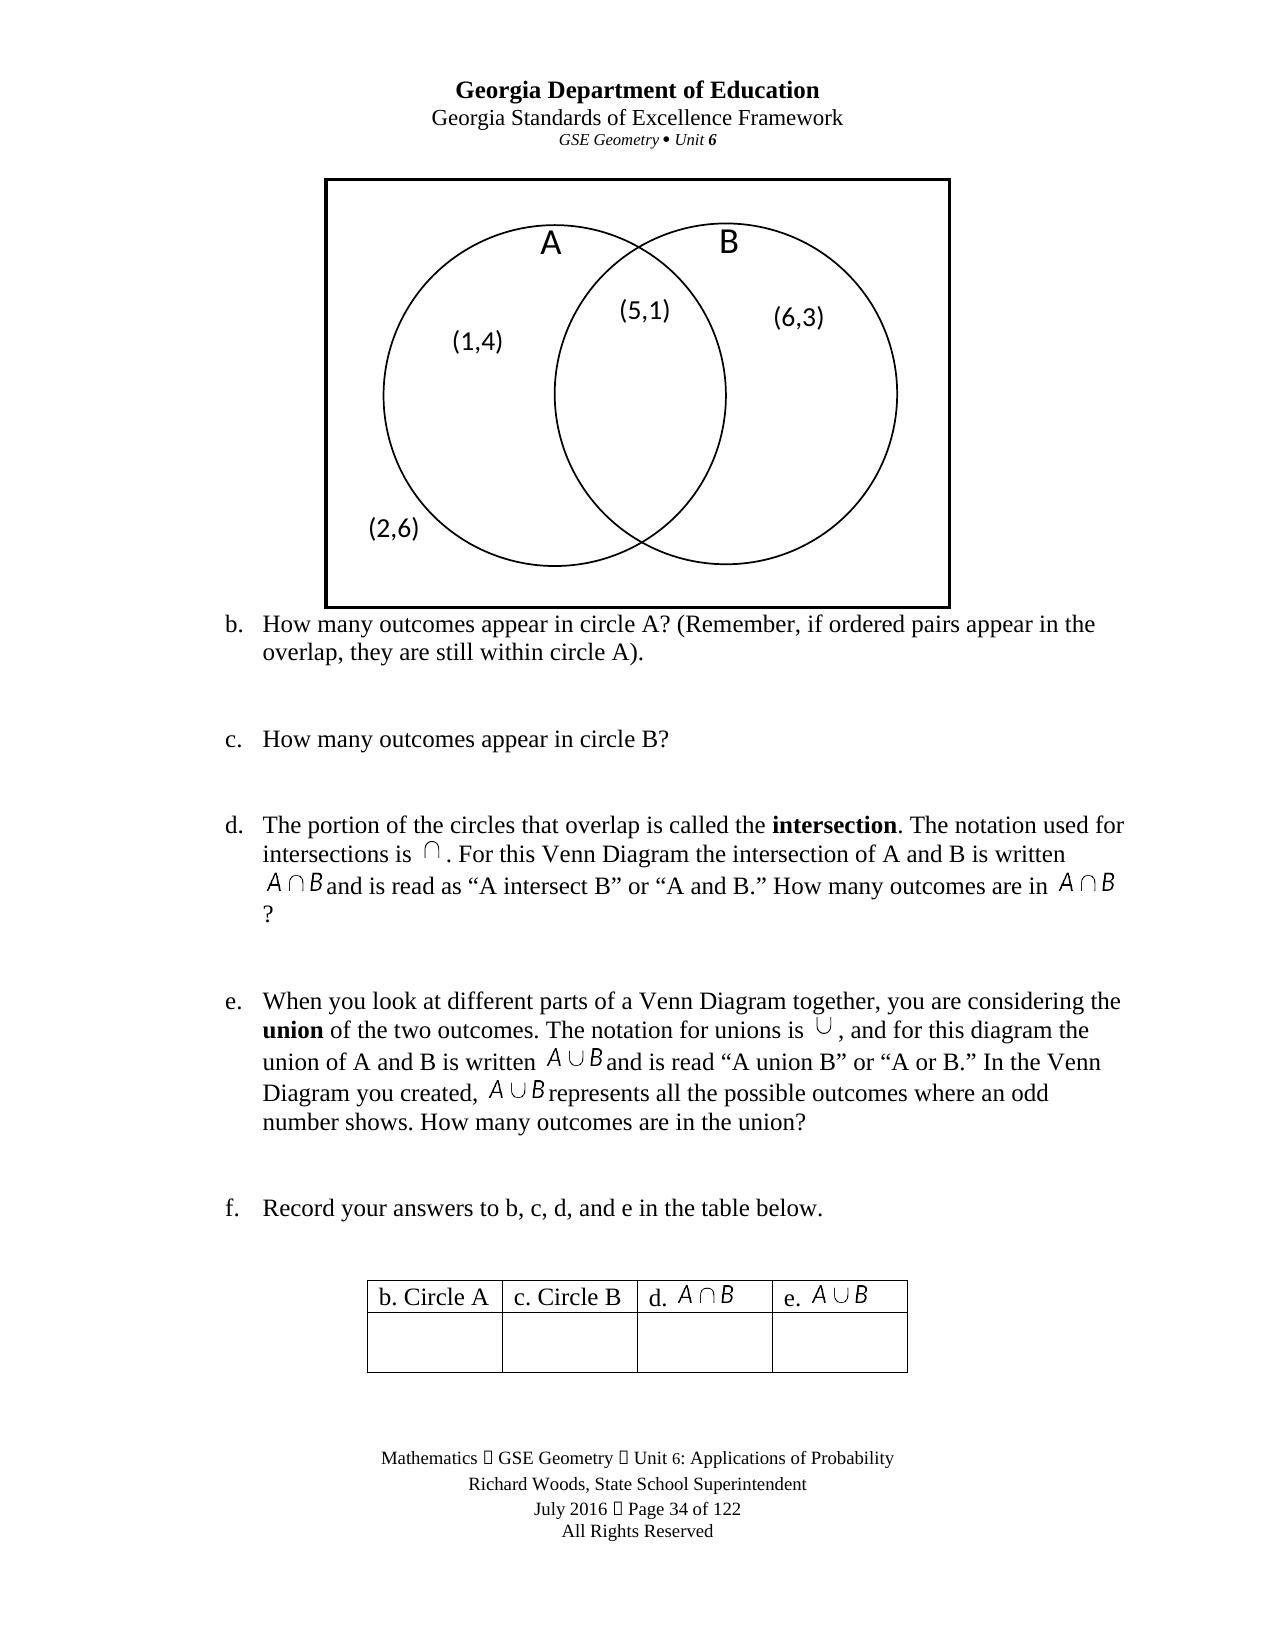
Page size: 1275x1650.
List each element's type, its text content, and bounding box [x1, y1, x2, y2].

table_cell [773, 1313, 907, 1372]
table_header c. Circle B [503, 1281, 637, 1312]
list Record your answers to b, c, d, and e in the table below. [225, 1193, 1125, 1222]
table_header d. [638, 1281, 772, 1312]
list The portion of the circles that overlap is called the intersection. The notation used for intersections is . For this Venn Diagram the intersection of A and B is written and is read as “A intersect B” or “A and B.” How many outcomes are in ? [225, 810, 1125, 928]
table_cell [638, 1313, 772, 1372]
list When you look at different parts of a Venn Diagram together, you are considering the union of the two outcomes. The notation for unions is , and for this diagram the union of A and B is written and is read “A union B” or “A or B.” In the Venn Diagram you created, represents all the possible outcomes where an odd number shows. How many outcomes are in the union? [225, 986, 1125, 1136]
list How many outcomes appear in circle B? [225, 724, 1125, 752]
table_cell [503, 1313, 637, 1372]
table_header b. Circle A [368, 1281, 502, 1312]
table_header e. [773, 1281, 907, 1312]
table_cell [368, 1313, 502, 1372]
list How many outcomes appear in circle A? (Remember, if ordered pairs appear in the overlap, they are still within circle A). [225, 609, 1125, 666]
